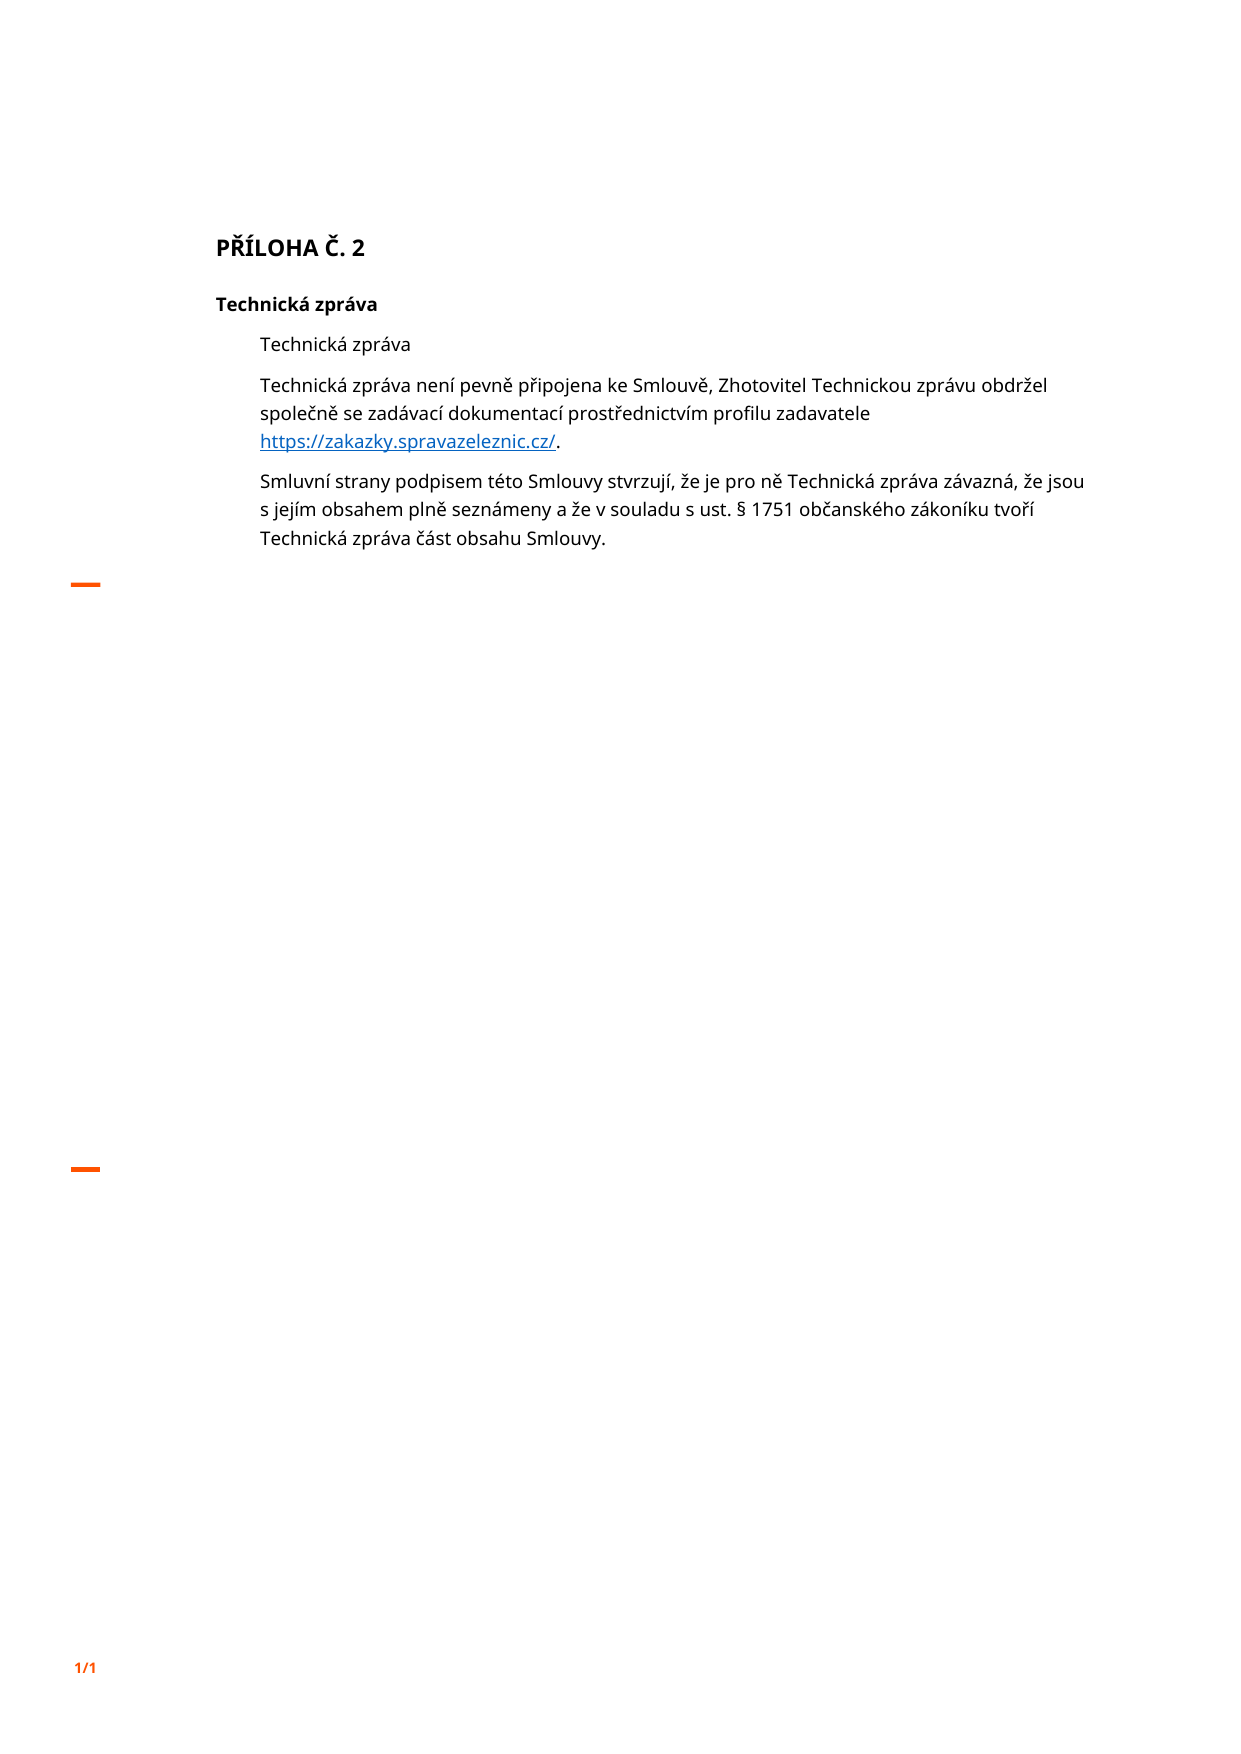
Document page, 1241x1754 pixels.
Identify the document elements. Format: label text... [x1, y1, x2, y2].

text Technická zpráva [216, 291, 1122, 317]
text Smluvní strany podpisem této Smlouvy stvrzují, že je pro ně Technická zpráva závazná, že jsou s jejím obsahem plně seznámeny a že v souladu s ust. § 1751 občanského zákoníku tvoří Technická zpráva část obsahu Smlouvy. [260, 469, 1122, 550]
list Technická zpráva není pevně připojena ke Smlouvě, Zhotovitel Technickou zprávu obdržel společně se zadávací dokumentací prostřednictvím profilu zadavatele https://zakazky.spravazeleznic.cz/. [260, 372, 1122, 454]
text Příloha č. 2 [216, 232, 1122, 263]
list Technická zpráva [260, 332, 1122, 357]
